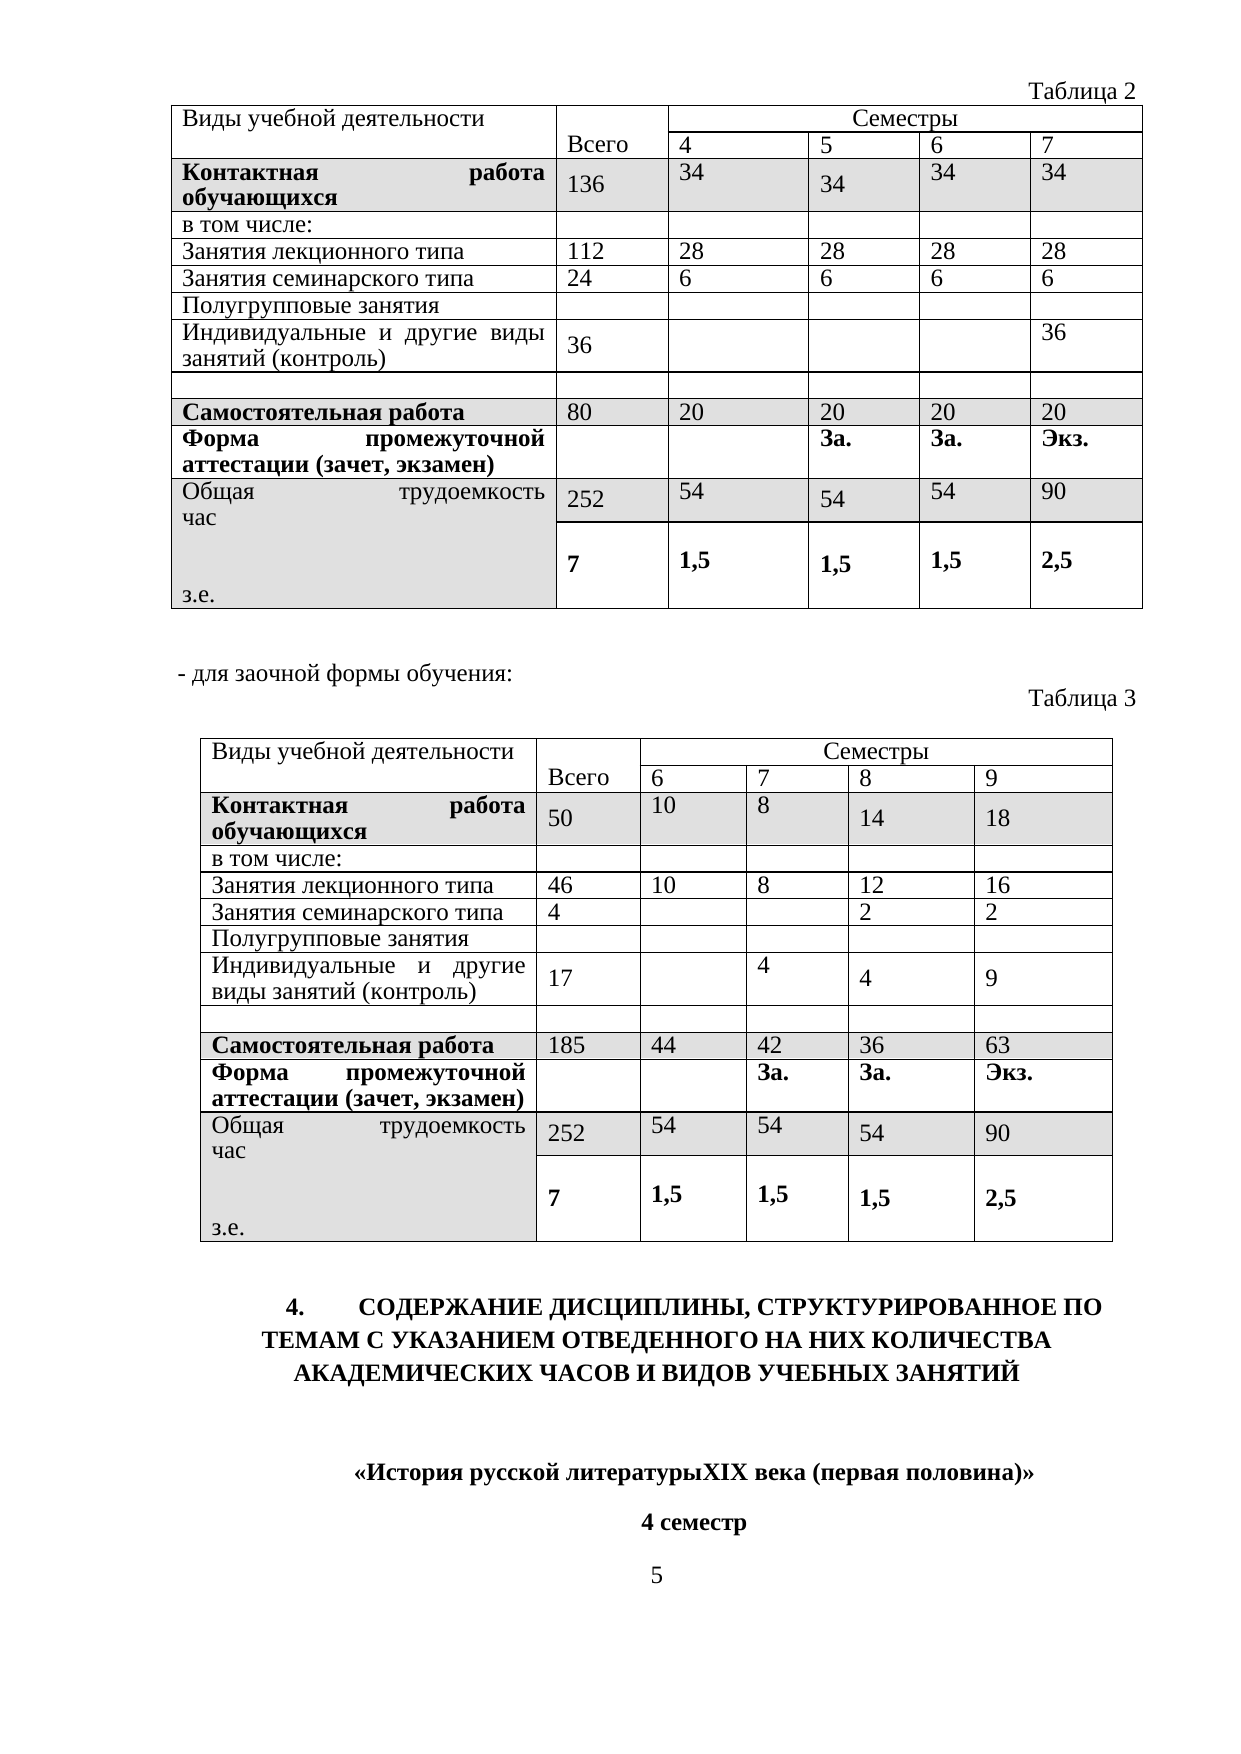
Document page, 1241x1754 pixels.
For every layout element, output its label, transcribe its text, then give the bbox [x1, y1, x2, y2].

table_cell Занятия семинарского типа [201, 899, 536, 925]
table_cell 6 [1031, 266, 1142, 292]
table_cell 6 [809, 266, 919, 292]
table_cell [920, 212, 1030, 238]
table_cell 20 [809, 399, 919, 425]
table_cell [1031, 373, 1142, 398]
table_cell [747, 899, 848, 925]
table_cell 9 [975, 766, 1112, 792]
table_cell За. [849, 1060, 974, 1111]
table_cell Занятия лекционного типа [172, 239, 556, 265]
table_cell 16 [975, 873, 1112, 898]
table_cell 54 [809, 479, 919, 521]
table_cell [201, 1006, 536, 1032]
table_cell [809, 293, 919, 318]
table_cell [809, 212, 919, 238]
table_cell За. [809, 426, 919, 478]
table_cell [537, 1006, 640, 1032]
table_cell [641, 1006, 746, 1032]
table_cell 28 [809, 239, 919, 265]
table_cell 20 [1031, 399, 1142, 425]
table_header Виды учебной деятельности [172, 106, 556, 158]
table_cell 50 [537, 793, 640, 844]
table_cell [669, 426, 808, 478]
table_cell 8 [747, 873, 848, 898]
table_cell 2,5 [975, 1156, 1112, 1241]
table_cell [641, 899, 746, 925]
table_cell 1,5 [641, 1156, 746, 1241]
table_cell 1,5 [849, 1156, 974, 1241]
table_cell 28 [920, 239, 1030, 265]
table_cell 8 [849, 766, 974, 792]
table_cell [537, 1060, 640, 1111]
table_header Всего [557, 106, 668, 158]
table_cell 54 [641, 1113, 746, 1155]
text Таблица 2 [177, 79, 1136, 104]
table_cell 136 [557, 159, 668, 211]
table_header Семестры [669, 106, 1142, 131]
table_cell 34 [1031, 159, 1142, 211]
table_cell 18 [975, 793, 1112, 844]
table_cell Общая трудоемкость час з.е. [201, 1113, 536, 1241]
table_header Семестры [641, 739, 1112, 765]
table_cell [557, 373, 668, 398]
table_cell 36 [557, 320, 668, 371]
table_cell 12 [849, 873, 974, 898]
table_cell [557, 426, 668, 478]
text - для заочной формы обучения: [177, 660, 1136, 686]
table_cell 17 [537, 953, 640, 1005]
table_cell в том числе: [201, 846, 536, 871]
table_cell 54 [920, 479, 1030, 521]
table_cell [975, 1006, 1112, 1032]
table_cell 7 [557, 523, 668, 608]
table_cell 6 [920, 266, 1030, 292]
table_cell 24 [557, 266, 668, 292]
table_cell 4 [747, 953, 848, 1005]
table_cell [809, 373, 919, 398]
table_cell [557, 293, 668, 318]
table_cell [641, 926, 746, 952]
table_cell 6 [641, 766, 746, 792]
table_cell [747, 846, 848, 871]
table_cell [172, 373, 556, 398]
table_cell 9 [975, 953, 1112, 1005]
table_cell 1,5 [669, 523, 808, 608]
table_cell 4 [537, 899, 640, 925]
table_cell 252 [537, 1113, 640, 1155]
text 4 семестр [177, 1507, 1136, 1536]
table_cell Экз. [1031, 426, 1142, 478]
table_cell 44 [641, 1033, 746, 1058]
table_cell 90 [1031, 479, 1142, 521]
table_cell 36 [1031, 320, 1142, 371]
table_cell 46 [537, 873, 640, 898]
table_cell За. [747, 1060, 848, 1111]
table_cell [669, 320, 808, 371]
table_cell [920, 373, 1030, 398]
table_cell 28 [1031, 239, 1142, 265]
table_cell 63 [975, 1033, 1112, 1058]
text 4. СОДЕРЖАНИЕ ДИСЦИПЛИНЫ, СТРУКТУРИРОВАННОЕ ПО ТЕМАМ С УКАЗАНИЕМ ОТВЕДЕННОГО НА НИХ КОЛИЧЕСТВА АКАДЕМИЧЕСКИХ ЧАСОВ И ВИДОВ УЧЕБНЫХ ЗАНЯТИЙ [177, 1292, 1136, 1387]
table_cell 42 [747, 1033, 848, 1058]
table_cell 112 [557, 239, 668, 265]
text Таблица 3 [177, 686, 1136, 712]
table_cell 185 [537, 1033, 640, 1058]
table_cell Самостоятельная работа [172, 399, 556, 425]
table_cell в том числе: [172, 212, 556, 238]
table_cell 34 [920, 159, 1030, 211]
table_header Всего [537, 739, 640, 792]
table_cell 28 [669, 239, 808, 265]
table_cell Контактная работа обучающихся [172, 159, 556, 211]
table_cell [849, 846, 974, 871]
table_cell [849, 1006, 974, 1032]
text «История русской литературыXIX века (первая половина)» [177, 1457, 1136, 1486]
table_cell 36 [849, 1033, 974, 1058]
table_cell Общая трудоемкость час з.е. [172, 479, 556, 608]
table_cell Полугрупповые занятия [172, 293, 556, 318]
table_cell [747, 926, 848, 952]
table_cell [641, 1060, 746, 1111]
table_cell Форма промежуточной аттестации (зачет, экзамен) [201, 1060, 536, 1111]
table_cell 2 [849, 899, 974, 925]
table_cell 4 [669, 133, 808, 158]
table_cell [920, 293, 1030, 318]
table_cell [641, 846, 746, 871]
table_cell [669, 293, 808, 318]
table_cell Форма промежуточной аттестации (зачет, экзамен) [172, 426, 556, 478]
table_cell 8 [747, 793, 848, 844]
table_cell Самостоятельная работа [201, 1033, 536, 1058]
table_cell [537, 846, 640, 871]
table_cell Индивидуальные и другие виды занятий (контроль) [201, 953, 536, 1005]
table_cell 34 [809, 159, 919, 211]
table_cell За. [920, 426, 1030, 478]
table_cell Экз. [975, 1060, 1112, 1111]
table_cell 20 [669, 399, 808, 425]
table_cell [557, 212, 668, 238]
table_cell 54 [849, 1113, 974, 1155]
table_cell 90 [975, 1113, 1112, 1155]
table_cell 80 [557, 399, 668, 425]
table_cell [975, 846, 1112, 871]
table_cell 2 [975, 899, 1112, 925]
table_cell 7 [1031, 133, 1142, 158]
table_cell 5 [809, 133, 919, 158]
table_cell 14 [849, 793, 974, 844]
table_cell Контактная работа обучающихся [201, 793, 536, 844]
table_cell [669, 373, 808, 398]
table_cell 6 [669, 266, 808, 292]
table_header Виды учебной деятельности [201, 739, 536, 792]
table_cell Полугрупповые занятия [201, 926, 536, 952]
table_cell [669, 212, 808, 238]
table_cell 7 [537, 1156, 640, 1241]
table_cell [920, 320, 1030, 371]
table_cell [641, 953, 746, 1005]
table_cell Занятия семинарского типа [172, 266, 556, 292]
table_cell 54 [747, 1113, 848, 1155]
table_cell 54 [669, 479, 808, 521]
table_cell 10 [641, 873, 746, 898]
table_cell Занятия лекционного типа [201, 873, 536, 898]
table_cell 1,5 [920, 523, 1030, 608]
table_cell 34 [669, 159, 808, 211]
table_cell 1,5 [809, 523, 919, 608]
table_cell 6 [920, 133, 1030, 158]
table_cell [849, 926, 974, 952]
table_cell 10 [641, 793, 746, 844]
table_cell 4 [849, 953, 974, 1005]
table_cell 7 [747, 766, 848, 792]
table_cell 1,5 [747, 1156, 848, 1241]
table_cell [747, 1006, 848, 1032]
table_cell [809, 320, 919, 371]
table_cell [1031, 212, 1142, 238]
table_cell Индивидуальные и другие виды занятий (контроль) [172, 320, 556, 371]
table_cell 252 [557, 479, 668, 521]
table_cell [1031, 293, 1142, 318]
table_cell 20 [920, 399, 1030, 425]
table_cell [537, 926, 640, 952]
table_cell 2,5 [1031, 523, 1142, 608]
table_cell [975, 926, 1112, 952]
